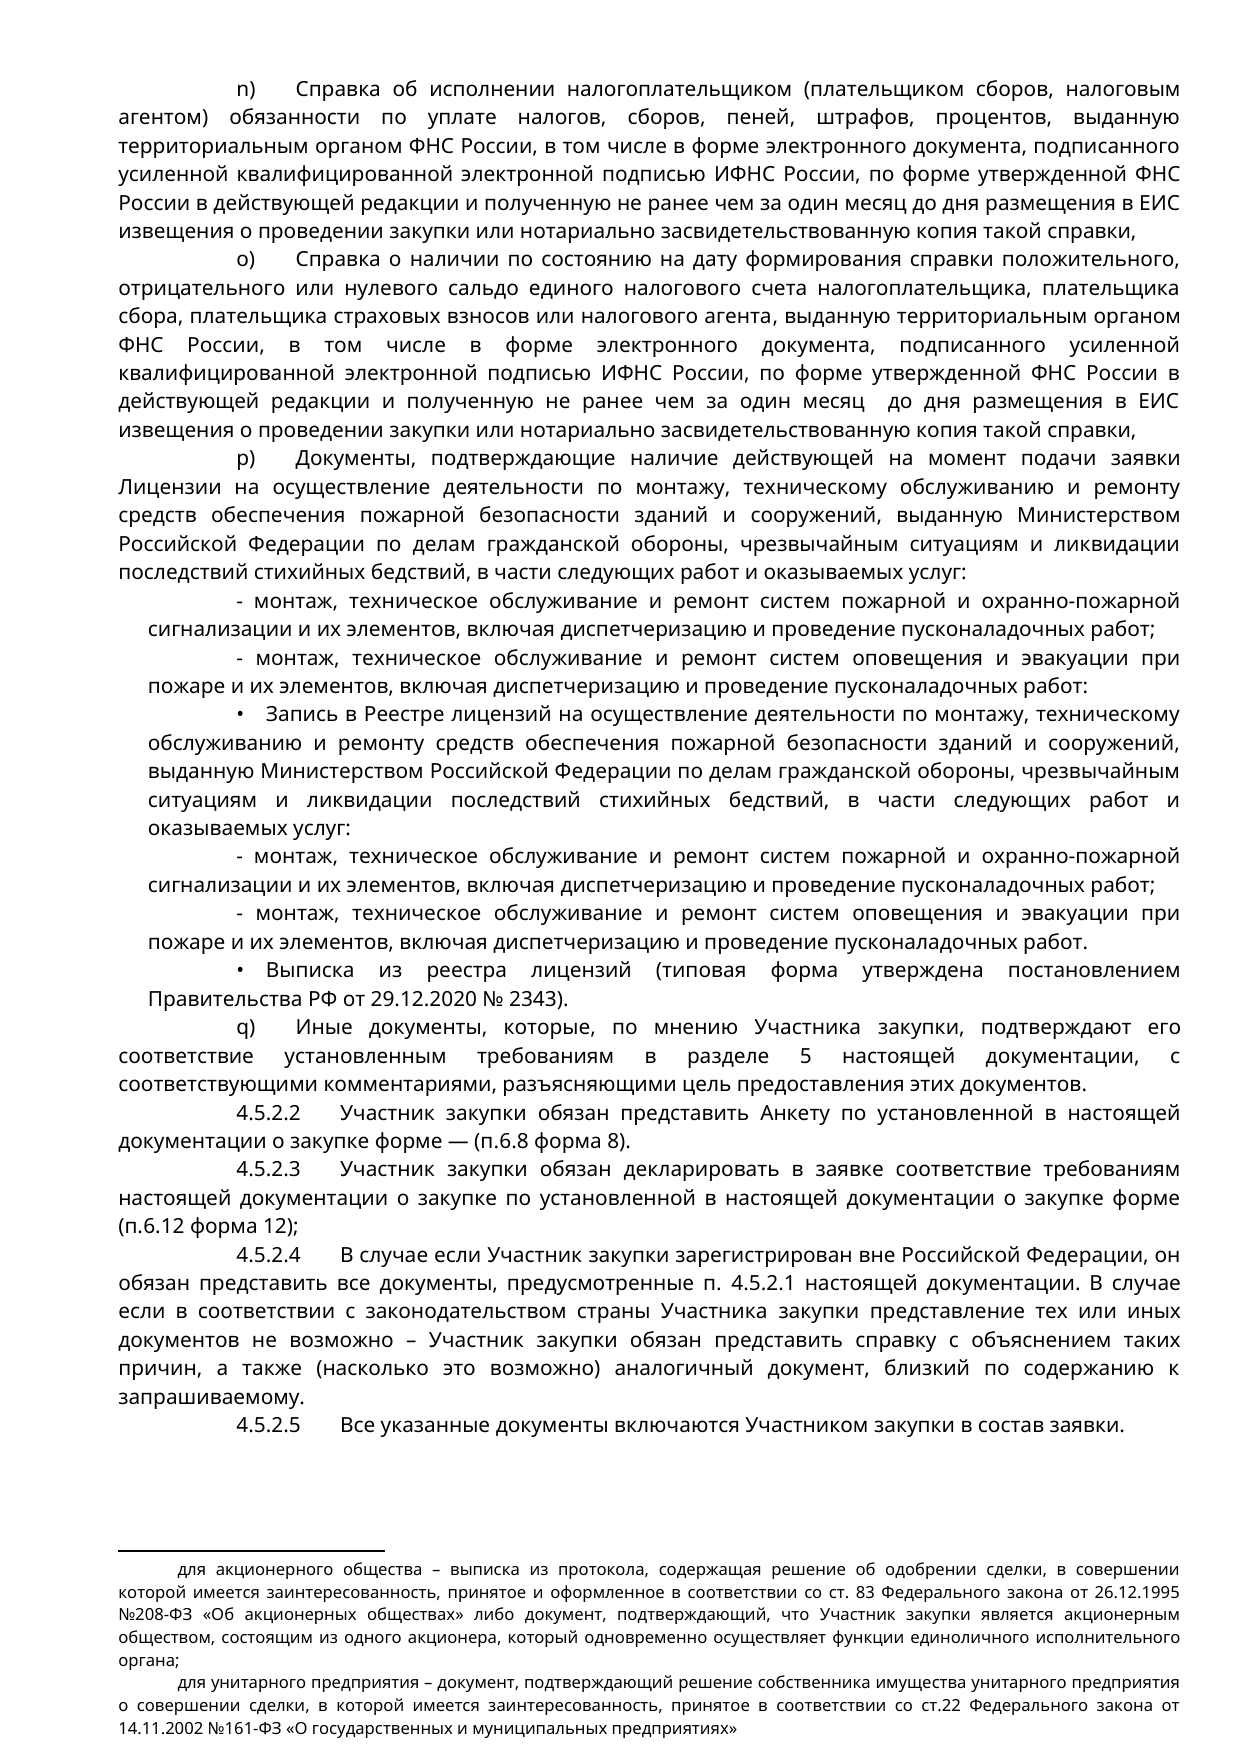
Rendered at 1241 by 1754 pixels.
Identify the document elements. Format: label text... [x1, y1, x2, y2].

list Документы, подтверждающие наличие действующей на момент подачи заявки Лицензии на осуществление деятельности по монтажу, техническому обслуживанию и ремонту средств обеспечения пожарной безопасности зданий и сооружений, выданную Министерством Российской Федерации по делам гражданской обороны, чрезвычайным ситуациям и ликвидации последствий стихийных бедствий, в части следующих работ и оказываемых услуг: [118, 443, 1181, 586]
text - монтаж, техническое обслуживание и ремонт систем пожарной и охранно-пожарной сигнализации и их элементов, включая диспетчеризацию и проведение пусконаладочных работ; [148, 842, 1181, 898]
list В случае если Участник закупки зарегистрирован вне Российской Федерации, он обязан представить все документы, предусмотренные п. 4.5.2.1 настоящей документации. В случае если в соответствии с законодательством страны Участника закупки представление тех или иных документов не возможно – Участник закупки обязан представить справку с объяснением таких причин, а также (насколько это возможно) аналогичный документ, близкий по содержанию к запрашиваемому. [118, 1240, 1181, 1410]
list Участник закупки обязан декларировать в заявке соответствие требованиям настоящей документации о закупке по установленной в настоящей документации о закупке форме (п.6.12 форма 12); [118, 1154, 1181, 1240]
text - монтаж, техническое обслуживание и ремонт систем оповещения и эвакуации при пожаре и их элементов, включая диспетчеризацию и проведение пусконаладочных работ: [148, 643, 1181, 699]
text - монтаж, техническое обслуживание и ремонт систем пожарной и охранно-пожарной сигнализации и их элементов, включая диспетчеризацию и проведение пусконаладочных работ; [148, 586, 1181, 643]
list Справка о наличии по состоянию на дату формирования справки положительного, отрицательного или нулевого сальдо единого налогового счета налогоплательщика, плательщика сбора, плательщика страховых взносов или налогового агента, выданную территориальным органом ФНС России, в том числе в форме электронного документа, подписанного усиленной квалифицированной электронной подписью ИФНС России, по форме утвержденной ФНС России в действующей редакции и полученную не ранее чем за один месяц до дня размещения в ЕИС извещения о проведении закупки или нотариально засвидетельствованную копия такой справки, [118, 244, 1181, 443]
text - монтаж, техническое обслуживание и ремонт систем оповещения и эвакуации при пожаре и их элементов, включая диспетчеризацию и проведение пусконаладочных работ. [148, 898, 1181, 955]
list Иные документы, которые, по мнению Участника закупки, подтверждают его соответствие установленным требованиям в разделе 5 настоящей документации, с соответствующими комментариями, разъясняющими цель предоставления этих документов. [118, 1012, 1181, 1098]
list Справка об исполнении налогоплательщиком (плательщиком сборов, налоговым агентом) обязанности по уплате налогов, сборов, пеней, штрафов, процентов, выданную территориальным органом ФНС России, в том числе в форме электронного документа, подписанного усиленной квалифицированной электронной подписью ИФНС России, по форме утвержденной ФНС России в действующей редакции и полученную не ранее чем за один месяц до дня размещения в ЕИС извещения о проведении закупки или нотариально засвидетельствованную копия такой справки, [118, 74, 1181, 244]
text • Запись в Реестре лицензий на осуществление деятельности по монтажу, техническому обслуживанию и ремонту средств обеспечения пожарной безопасности зданий и сооружений, выданную Министерством Российской Федерации по делам гражданской обороны, чрезвычайным ситуациям и ликвидации последствий стихийных бедствий, в части следующих работ и оказываемых услуг: [148, 699, 1181, 842]
list Все указанные документы включаются Участником закупки в состав заявки. [118, 1410, 1181, 1439]
text • Выписка из реестра лицензий (типовая форма утверждена постановлением Правительства РФ от 29.12.2020 № 2343). [148, 955, 1181, 1012]
list Участник закупки обязан представить Анкету по установленной в настоящей документации о закупке форме — (п.6.8 форма 8). [118, 1098, 1181, 1154]
